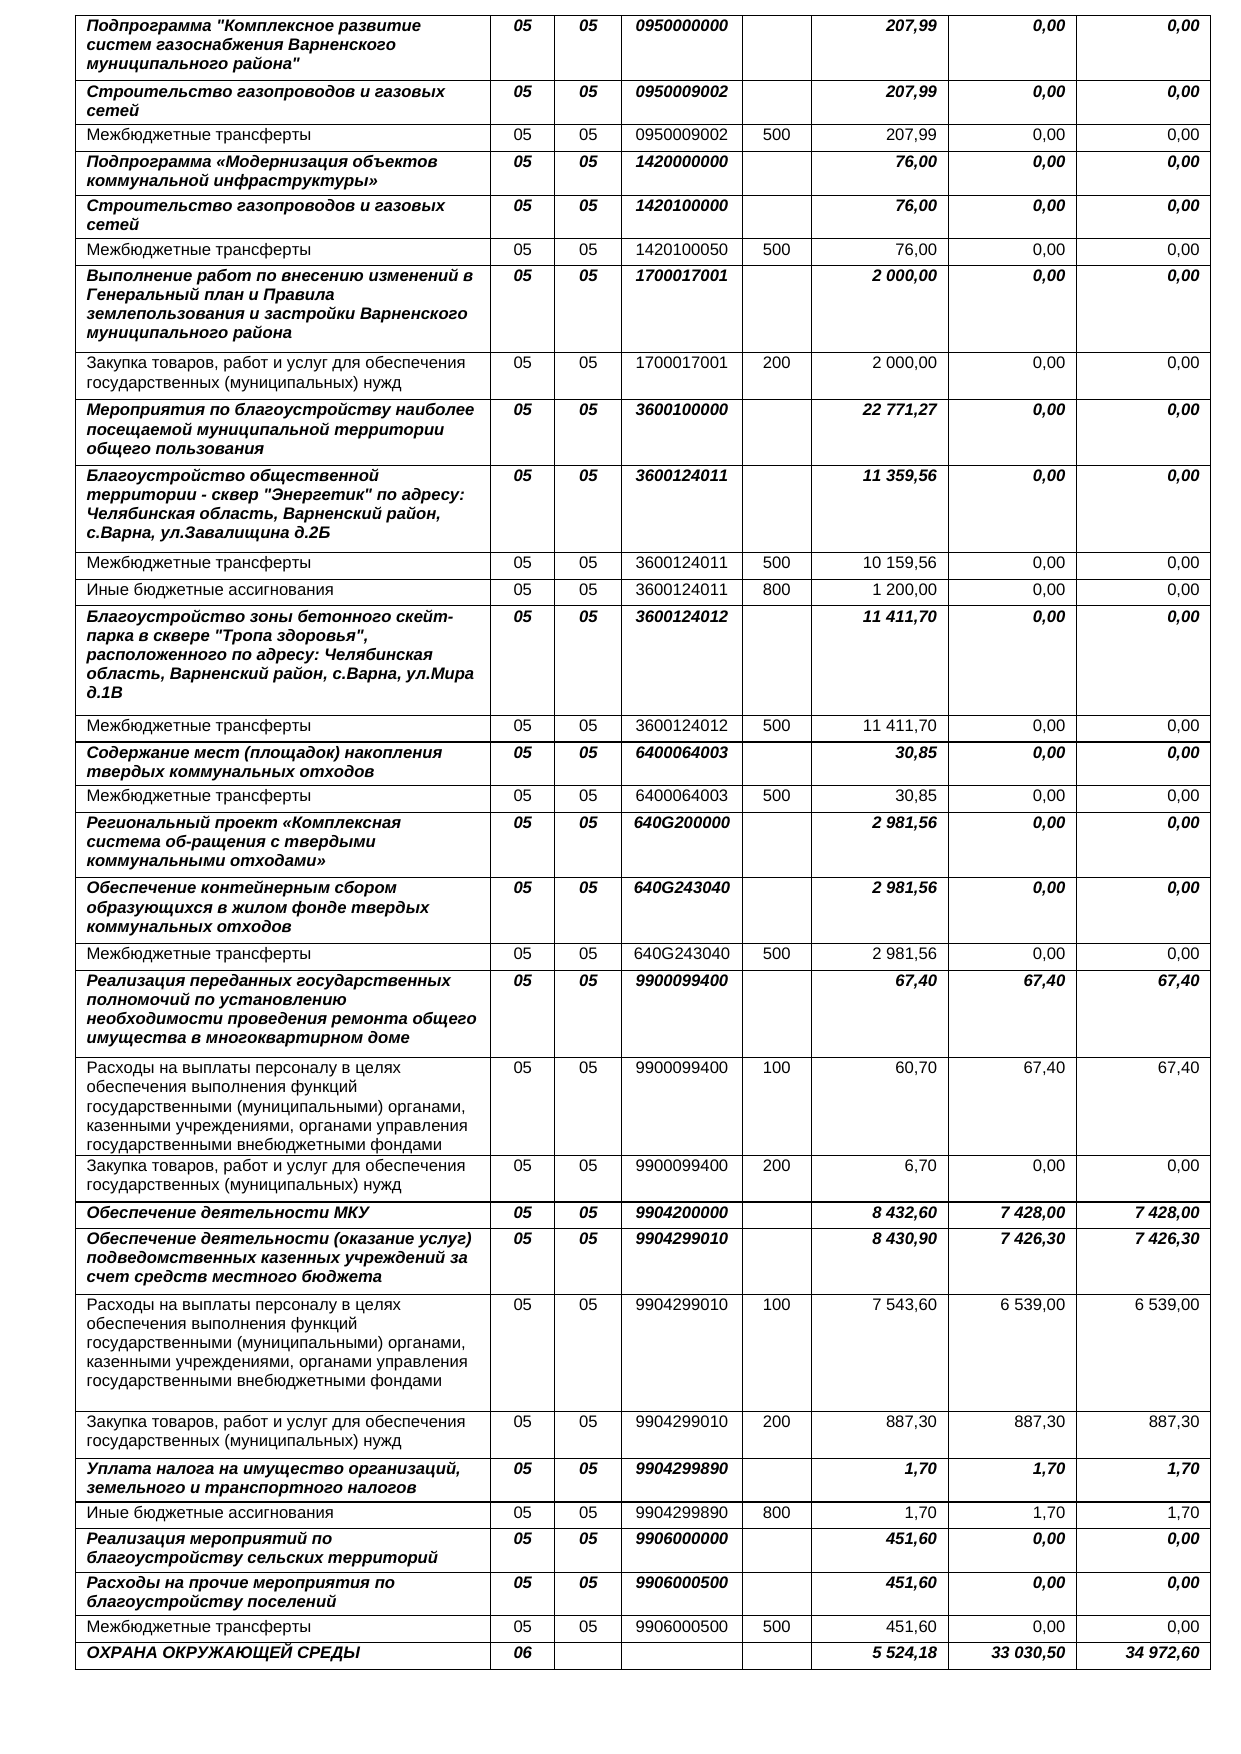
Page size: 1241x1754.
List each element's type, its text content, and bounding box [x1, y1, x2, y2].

table_cell 0,00 [949, 353, 1076, 399]
table_cell 9904299890 [622, 1459, 742, 1501]
table_cell 05 [491, 400, 554, 465]
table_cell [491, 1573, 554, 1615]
table_cell 9904299010 [622, 1412, 742, 1458]
table_cell 05 [491, 125, 554, 151]
table_cell 1,70 [1077, 1459, 1210, 1501]
table_cell [1211, 552, 1240, 579]
table_cell 11 411,70 [812, 716, 948, 741]
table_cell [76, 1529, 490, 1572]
table_cell 05 [555, 400, 621, 465]
table_cell 2 000,00 [812, 266, 948, 352]
table_cell 76,00 [812, 152, 948, 194]
table_cell 9904299010 [622, 1229, 742, 1293]
table_cell 3600124012 [622, 716, 742, 741]
table_cell 887,30 [1077, 1412, 1210, 1458]
table_cell 05 [491, 553, 554, 579]
table_cell 0,00 [949, 266, 1076, 352]
table_cell [1211, 741, 1240, 785]
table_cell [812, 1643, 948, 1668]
table_cell 05 [491, 466, 554, 552]
table_cell 30,85 [812, 786, 948, 812]
table_cell 500 [743, 239, 811, 265]
table_cell [1211, 1228, 1240, 1293]
table_cell 0,00 [1077, 786, 1210, 812]
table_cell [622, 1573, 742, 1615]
table_cell [1211, 715, 1240, 741]
table_cell 0,00 [1077, 944, 1210, 969]
table_cell 11 411,70 [812, 606, 948, 715]
table_cell 1 200,00 [812, 580, 948, 605]
table_cell 05 [555, 466, 621, 552]
table_cell 0,00 [1077, 743, 1210, 785]
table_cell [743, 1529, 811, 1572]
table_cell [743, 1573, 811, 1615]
table_cell Обеспечение деятельности МКУ [76, 1203, 490, 1228]
table_cell 05 [491, 944, 554, 969]
table_cell 76,00 [812, 239, 948, 265]
table_cell Выполнение работ по внесению изменений в Генеральный план и Правила землепользования и застройки Варненского муниципального района [76, 266, 490, 352]
table_cell 05 [555, 716, 621, 741]
table_cell 887,30 [949, 1412, 1076, 1458]
table_cell 05 [555, 16, 621, 80]
table_cell Реализация переданных государственных полномочий по установлению необходимости проведения ремонта общего имущества в многоквартирном доме [76, 971, 490, 1057]
table_cell [743, 466, 811, 552]
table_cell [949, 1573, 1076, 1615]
table_cell Закупка товаров, работ и услуг для обеспечения государственных (муниципальных) нужд [76, 1412, 490, 1458]
table_cell [1211, 1294, 1240, 1411]
table_cell 05 [491, 1295, 554, 1411]
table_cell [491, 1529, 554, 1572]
table_cell 8 432,60 [812, 1203, 948, 1228]
table_cell 05 [555, 786, 621, 812]
table_cell 05 [491, 813, 554, 877]
table_cell 0,00 [949, 743, 1076, 785]
table_cell 05 [555, 81, 621, 124]
table_cell [743, 266, 811, 352]
table_cell [1211, 195, 1240, 238]
table_cell 05 [555, 353, 621, 399]
table_cell 67,40 [1077, 1058, 1210, 1154]
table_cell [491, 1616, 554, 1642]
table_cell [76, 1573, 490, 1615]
table_cell 0950009002 [622, 125, 742, 151]
table_cell 0,00 [1077, 16, 1210, 80]
table_cell 640G243040 [622, 878, 742, 943]
table_cell 6400064003 [622, 743, 742, 785]
table_cell 05 [491, 743, 554, 785]
table_cell 05 [555, 152, 621, 194]
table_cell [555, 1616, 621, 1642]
table_cell Благоустройство зоны бетонного скейт-парка в сквере "Тропа здоровья", расположенного по адресу: Челябинская область, Варненский район, с.Варна, ул.Мира д.1В [76, 606, 490, 715]
table_cell Закупка товаров, работ и услуг для обеспечения государственных (муниципальных) нужд [76, 353, 490, 399]
table_cell [1211, 812, 1240, 877]
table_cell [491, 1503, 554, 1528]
table_cell 0,00 [949, 813, 1076, 877]
table_cell Обеспечение контейнерным сбором образующихся в жилом фонде твердых коммунальных отходов [76, 878, 490, 943]
table_cell 05 [491, 1459, 554, 1501]
table_cell 0,00 [949, 878, 1076, 943]
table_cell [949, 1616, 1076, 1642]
table_cell [1211, 579, 1240, 605]
table_cell 05 [491, 239, 554, 265]
table_cell 640G243040 [622, 944, 742, 969]
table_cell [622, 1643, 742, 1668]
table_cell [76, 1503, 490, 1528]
table_cell 0,00 [1077, 553, 1210, 579]
table_cell 0,00 [1077, 196, 1210, 238]
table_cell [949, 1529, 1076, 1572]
table_cell 0,00 [949, 944, 1076, 969]
table_cell 05 [491, 1156, 554, 1201]
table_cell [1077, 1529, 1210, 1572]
table_cell 0,00 [1077, 606, 1210, 715]
table_cell 7 428,00 [1077, 1203, 1210, 1228]
table_cell 0,00 [1077, 716, 1210, 741]
table_cell 9904299010 [622, 1295, 742, 1411]
table_cell Строительство газопроводов и газовых сетей [76, 81, 490, 124]
table_cell 67,40 [949, 1058, 1076, 1154]
table_cell 0,00 [1077, 466, 1210, 552]
table_cell 05 [555, 580, 621, 605]
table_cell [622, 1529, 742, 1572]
table_cell 500 [743, 786, 811, 812]
table_cell 0,00 [1077, 353, 1210, 399]
table_cell [743, 196, 811, 238]
table_cell Уплата налога на имущество организаций, земельного и транспортного налогов [76, 1459, 490, 1501]
table_cell [1211, 943, 1240, 969]
table_cell 0950000000 [622, 16, 742, 80]
table_cell [1211, 151, 1240, 194]
table_cell 1,70 [949, 1459, 1076, 1501]
table_cell 0,00 [1077, 400, 1210, 465]
table_cell 05 [555, 239, 621, 265]
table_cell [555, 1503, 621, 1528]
table_cell 0,00 [949, 553, 1076, 579]
table_cell [1211, 785, 1240, 812]
table_cell [743, 1229, 811, 1293]
table_cell 05 [491, 971, 554, 1057]
table_cell 3600124012 [622, 606, 742, 715]
table_cell 05 [555, 1459, 621, 1501]
table_cell [1211, 970, 1240, 1057]
table_cell Подпрограмма «Модернизация объектов коммунальной инфраструктуры» [76, 152, 490, 194]
table_cell Подпрограмма "Комплексное развитие систем газоснабжения Варненского муниципального района" [76, 16, 490, 80]
table_cell 3600124011 [622, 466, 742, 552]
table_cell 05 [555, 606, 621, 715]
table_cell 0,00 [949, 786, 1076, 812]
table_cell [743, 606, 811, 715]
table_cell 887,30 [812, 1412, 948, 1458]
table_cell Межбюджетные трансферты [76, 239, 490, 265]
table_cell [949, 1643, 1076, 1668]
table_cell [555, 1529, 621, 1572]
table_cell 2 981,56 [812, 878, 948, 943]
table_cell 0,00 [949, 81, 1076, 124]
table_cell 05 [491, 196, 554, 238]
table_cell 05 [491, 606, 554, 715]
table_cell 1,70 [812, 1459, 948, 1501]
table_cell 0,00 [949, 1156, 1076, 1201]
table_cell [743, 16, 811, 80]
table_cell 207,99 [812, 125, 948, 151]
table_cell [1211, 265, 1240, 352]
table_cell [1211, 1411, 1240, 1458]
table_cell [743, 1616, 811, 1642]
table_cell 8 430,90 [812, 1229, 948, 1293]
table_cell 05 [555, 1058, 621, 1154]
table_cell 05 [555, 196, 621, 238]
table_cell Благоустройство общественной территории - сквер "Энергетик" по адресу: Челябинская область, Варненский район, с.Варна, ул.Завалищина д.2Б [76, 466, 490, 552]
table_cell [743, 400, 811, 465]
table_cell 05 [491, 152, 554, 194]
table_cell 6400064003 [622, 786, 742, 812]
table_cell Закупка товаров, работ и услуг для обеспечения государственных (муниципальных) нужд [76, 1156, 490, 1201]
table_cell [743, 878, 811, 943]
table_cell 207,99 [812, 81, 948, 124]
table_cell 0,00 [1077, 152, 1210, 194]
table_cell 200 [743, 353, 811, 399]
table_cell 0,00 [949, 580, 1076, 605]
table_cell 05 [491, 353, 554, 399]
table_cell 9900099400 [622, 971, 742, 1057]
table_cell 05 [555, 971, 621, 1057]
table_cell 05 [491, 716, 554, 741]
table_cell 2 981,56 [812, 813, 948, 877]
table_cell 60,70 [812, 1058, 948, 1154]
table_cell [743, 81, 811, 124]
table_cell 05 [555, 1295, 621, 1411]
table_cell 0,00 [949, 125, 1076, 151]
table_cell 0,00 [949, 716, 1076, 741]
table_cell 05 [491, 1412, 554, 1458]
table_cell 76,00 [812, 196, 948, 238]
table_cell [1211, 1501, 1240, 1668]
table_cell 6 539,00 [1077, 1295, 1210, 1411]
table_cell 67,40 [949, 971, 1076, 1057]
table_cell [743, 1203, 811, 1228]
table_cell 0950009002 [622, 81, 742, 124]
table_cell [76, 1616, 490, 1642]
table_cell [743, 152, 811, 194]
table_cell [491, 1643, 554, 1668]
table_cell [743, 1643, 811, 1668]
table_cell [1211, 465, 1240, 552]
table_cell 7 426,30 [1077, 1229, 1210, 1293]
table_cell 05 [491, 1203, 554, 1228]
table_cell 200 [743, 1412, 811, 1458]
table_cell 207,99 [812, 16, 948, 80]
table_cell 640G200000 [622, 813, 742, 877]
table_cell 1420100000 [622, 196, 742, 238]
table_cell 0,00 [949, 606, 1076, 715]
table_cell 05 [555, 1156, 621, 1201]
table_cell 0,00 [1077, 1156, 1210, 1201]
table_cell 10 159,56 [812, 553, 948, 579]
table_cell 3600124011 [622, 580, 742, 605]
table_cell 9900099400 [622, 1156, 742, 1201]
table_cell 05 [555, 944, 621, 969]
table_cell 2 000,00 [812, 353, 948, 399]
table_cell 0,00 [1077, 580, 1210, 605]
table_cell 05 [555, 553, 621, 579]
table_cell Межбюджетные трансферты [76, 716, 490, 741]
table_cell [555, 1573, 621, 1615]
table_cell 0,00 [1077, 813, 1210, 877]
table_cell [1211, 15, 1240, 80]
table_cell 3600100000 [622, 400, 742, 465]
table_cell [1211, 877, 1240, 943]
table_cell Обеспечение деятельности (оказание услуг) подведомственных казенных учреждений за счет средств местного бюджета [76, 1229, 490, 1293]
table_cell Региональный проект «Комплексная система об-ращения с твердыми коммунальными отходами» [76, 813, 490, 877]
table_cell 05 [491, 266, 554, 352]
table_cell 0,00 [1077, 239, 1210, 265]
table_cell Межбюджетные трансферты [76, 553, 490, 579]
table_cell 0,00 [1077, 125, 1210, 151]
table_cell 500 [743, 553, 811, 579]
table_cell [1211, 352, 1240, 399]
table_cell 100 [743, 1295, 811, 1411]
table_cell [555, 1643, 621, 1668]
table_cell [1211, 238, 1240, 265]
table_cell 67,40 [1077, 971, 1210, 1057]
table_cell [1211, 605, 1240, 715]
table_cell 05 [555, 813, 621, 877]
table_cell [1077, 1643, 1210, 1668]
table_cell [1211, 1458, 1240, 1501]
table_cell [76, 125, 490, 151]
table_cell 1420000000 [622, 152, 742, 194]
table_cell Строительство газопроводов и газовых сетей [76, 196, 490, 238]
table_cell 0,00 [949, 239, 1076, 265]
table_cell 0,00 [949, 196, 1076, 238]
table_cell 22 771,27 [812, 400, 948, 465]
table_cell 200 [743, 1156, 811, 1201]
table_cell 05 [555, 1229, 621, 1293]
table_cell [743, 971, 811, 1057]
table_cell 11 359,56 [812, 466, 948, 552]
table_cell 05 [491, 786, 554, 812]
table_cell 0,00 [949, 152, 1076, 194]
table_cell 05 [491, 878, 554, 943]
table_cell 6,70 [812, 1156, 948, 1201]
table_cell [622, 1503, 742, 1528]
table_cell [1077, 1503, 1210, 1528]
table_cell 0,00 [949, 16, 1076, 80]
table_cell 500 [743, 944, 811, 969]
table_cell 0,00 [1077, 266, 1210, 352]
table_cell 2 981,56 [812, 944, 948, 969]
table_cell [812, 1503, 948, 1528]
table_cell Содержание мест (площадок) накопления твердых коммунальных отходов [76, 743, 490, 785]
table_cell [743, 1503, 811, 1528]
table_cell [1211, 124, 1240, 151]
table_cell [743, 743, 811, 785]
table_cell 05 [491, 1229, 554, 1293]
table_cell [1211, 1201, 1240, 1228]
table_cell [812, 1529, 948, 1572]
table_cell [743, 813, 811, 877]
table_cell [743, 1459, 811, 1501]
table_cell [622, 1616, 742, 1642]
table_cell 05 [555, 125, 621, 151]
table_cell 3600124011 [622, 553, 742, 579]
table_cell 05 [555, 743, 621, 785]
table_cell 1700017001 [622, 353, 742, 399]
table_cell [1211, 399, 1240, 465]
table_cell 9900099400 [622, 1058, 742, 1154]
table_cell 500 [743, 716, 811, 741]
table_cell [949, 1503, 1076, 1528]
table_cell 7 543,60 [812, 1295, 948, 1411]
table_cell Расходы на выплаты персоналу в целях обеспечения выполнения функций государственными (муниципальными) органами, казенными учреждениями, органами управления государственными внебюджетными фондами [76, 1295, 490, 1411]
table_cell 05 [491, 16, 554, 80]
table_cell 05 [555, 1203, 621, 1228]
table_cell 0,00 [949, 400, 1076, 465]
table_cell 05 [491, 81, 554, 124]
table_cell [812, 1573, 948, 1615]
table_cell Иные бюджетные ассигнования [76, 580, 490, 605]
table_cell 05 [491, 580, 554, 605]
table_cell 7 426,30 [949, 1229, 1076, 1293]
table_cell Расходы на выплаты персоналу в целях обеспечения выполнения функций государственными (муниципальными) органами, казенными учреждениями, органами управления государственными внебюджетными фондами [76, 1058, 490, 1154]
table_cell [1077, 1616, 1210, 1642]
table_cell Мероприятия по благоустройству наиболее посещаемой муниципальной территории общего пользования [76, 400, 490, 465]
table_cell 30,85 [812, 743, 948, 785]
table_cell 1700017001 [622, 266, 742, 352]
table_cell 1420100050 [622, 239, 742, 265]
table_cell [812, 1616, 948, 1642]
table_cell [1211, 80, 1240, 124]
table_cell 7 428,00 [949, 1203, 1076, 1228]
table_cell 100 [743, 1058, 811, 1154]
table_cell 0,00 [1077, 878, 1210, 943]
table_cell 05 [555, 878, 621, 943]
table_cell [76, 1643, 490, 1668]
table_cell 500 [743, 125, 811, 151]
table_cell 05 [491, 1058, 554, 1154]
table_cell 05 [555, 1412, 621, 1458]
table_cell 9904200000 [622, 1203, 742, 1228]
table_cell [1211, 1155, 1240, 1201]
table_cell 05 [555, 266, 621, 352]
table_cell 6 539,00 [949, 1295, 1076, 1411]
table_cell Межбюджетные трансферты [76, 786, 490, 812]
table_cell 67,40 [812, 971, 948, 1057]
table_cell Межбюджетные трансферты [76, 944, 490, 969]
table_cell 800 [743, 580, 811, 605]
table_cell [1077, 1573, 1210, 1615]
table_cell 0,00 [1077, 81, 1210, 124]
table_cell [1211, 1057, 1240, 1154]
table_cell 0,00 [949, 466, 1076, 552]
